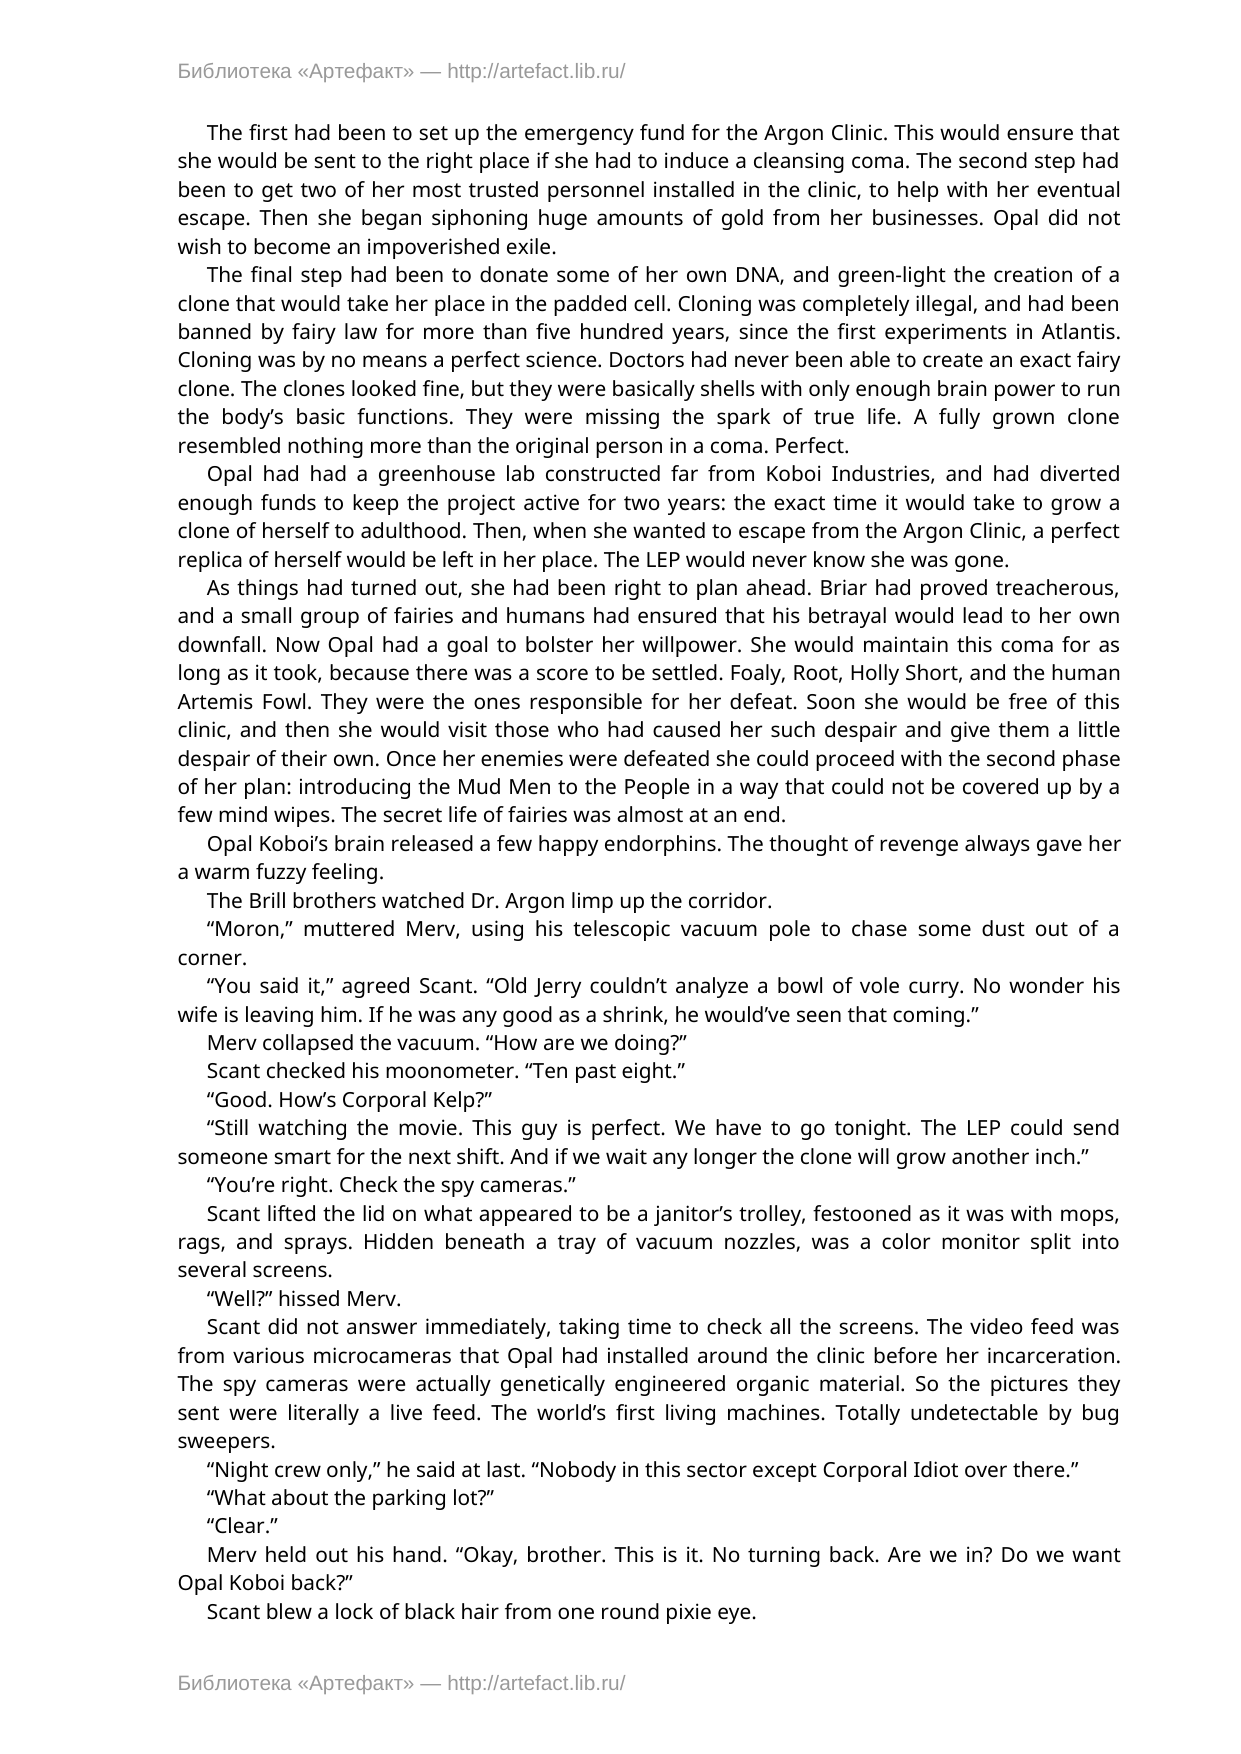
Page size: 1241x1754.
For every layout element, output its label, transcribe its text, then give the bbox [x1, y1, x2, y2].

text “Moron,” muttered Merv, using his telescopic vacuum pole to chase some dust out of a corner. [177, 914, 1122, 971]
text “Well?” hissed Merv. [177, 1284, 1122, 1312]
text “You’re right. Check the spy cameras.” [177, 1170, 1122, 1199]
text Scant did not answer immediately, taking time to check all the screens. The video feed was from various microcameras that Opal had installed around the clinic before her incarceration. The spy cameras were actually genetically engineered organic material. So the pictures they sent were literally a live feed. The world’s first living machines. Totally undetectable by bug sweepers. [177, 1312, 1122, 1455]
text Merv collapsed the vacuum. “How are we doing?” [177, 1028, 1122, 1057]
text “Still watching the movie. This guy is perfect. We have to go tonight. The LEP could send someone smart for the next shift. And if we wait any longer the clone will grow another inch.” [177, 1113, 1122, 1170]
text “You said it,” agreed Scant. “Old Jerry couldn’t analyze a bowl of vole curry. No wonder his wife is leaving him. If he was any good as a shrink, he would’ve seen that coming.” [177, 971, 1122, 1028]
text Scant blew a lock of black hair from one round pixie eye. [177, 1597, 1122, 1625]
text “Clear.” [177, 1512, 1122, 1540]
text Opal Koboi’s brain released a few happy endorphins. The thought of revenge always gave her a warm fuzzy feeling. [177, 829, 1122, 886]
text As things had turned out, she had been right to plan ahead. Briar had proved treacherous, and a small group of fairies and humans had ensured that his betrayal would lead to her own downfall. Now Opal had a goal to bolster her willpower. She would maintain this coma for as long as it took, because there was a score to be settled. Foaly, Root, Holly Short, and the human Artemis Fowl. They were the ones responsible for her defeat. Soon she would be free of this clinic, and then she would visit those who had caused her such despair and give them a little despair of their own. Once her enemies were defeated she could proceed with the second phase of her plan: introducing the Mud Men to the People in a way that could not be covered up by a few mind wipes. The secret life of fairies was almost at an end. [177, 573, 1122, 829]
text Opal had had a greenhouse lab constructed far from Koboi Industries, and had diverted enough funds to keep the project active for two years: the exact time it would take to grow a clone of herself to adulthood. Then, when she wanted to escape from the Argon Clinic, a perfect replica of herself would be left in her place. The LEP would never know she was gone. [177, 459, 1122, 573]
text Merv held out his hand. “Okay, brother. This is it. No turning back. Are we in? Do we want Opal Koboi back?” [177, 1540, 1122, 1597]
text “Good. How’s Corporal Kelp?” [177, 1085, 1122, 1113]
text Scant lifted the lid on what appeared to be a janitor’s trolley, festooned as it was with mops, rags, and sprays. Hidden beneath a tray of vacuum nozzles, was a color monitor split into several screens. [177, 1199, 1122, 1284]
text The first had been to set up the emergency fund for the Argon Clinic. This would ensure that she would be sent to the right place if she had to induce a cleansing coma. The second step had been to get two of her most trusted personnel installed in the clinic, to help with her eventual escape. Then she began siphoning huge amounts of gold from her businesses. Opal did not wish to become an impoverished exile. [177, 118, 1122, 260]
text The Brill brothers watched Dr. Argon limp up the corridor. [177, 886, 1122, 914]
text Scant checked his moonometer. “Ten past eight.” [177, 1057, 1122, 1085]
text “Night crew only,” he said at last. “Nobody in this sector except Corporal Idiot over there.” [177, 1455, 1122, 1483]
text The final step had been to donate some of her own DNA, and green-light the creation of a clone that would take her place in the padded cell. Cloning was completely illegal, and had been banned by fairy law for more than five hundred years, since the first experiments in Atlantis. Cloning was by no means a perfect science. Doctors had never been able to create an exact fairy clone. The clones looked fine, but they were basically shells with only enough brain power to run the body’s basic functions. They were missing the spark of true life. A fully grown clone resembled nothing more than the original person in a coma. Perfect. [177, 260, 1122, 459]
text “What about the parking lot?” [177, 1483, 1122, 1512]
